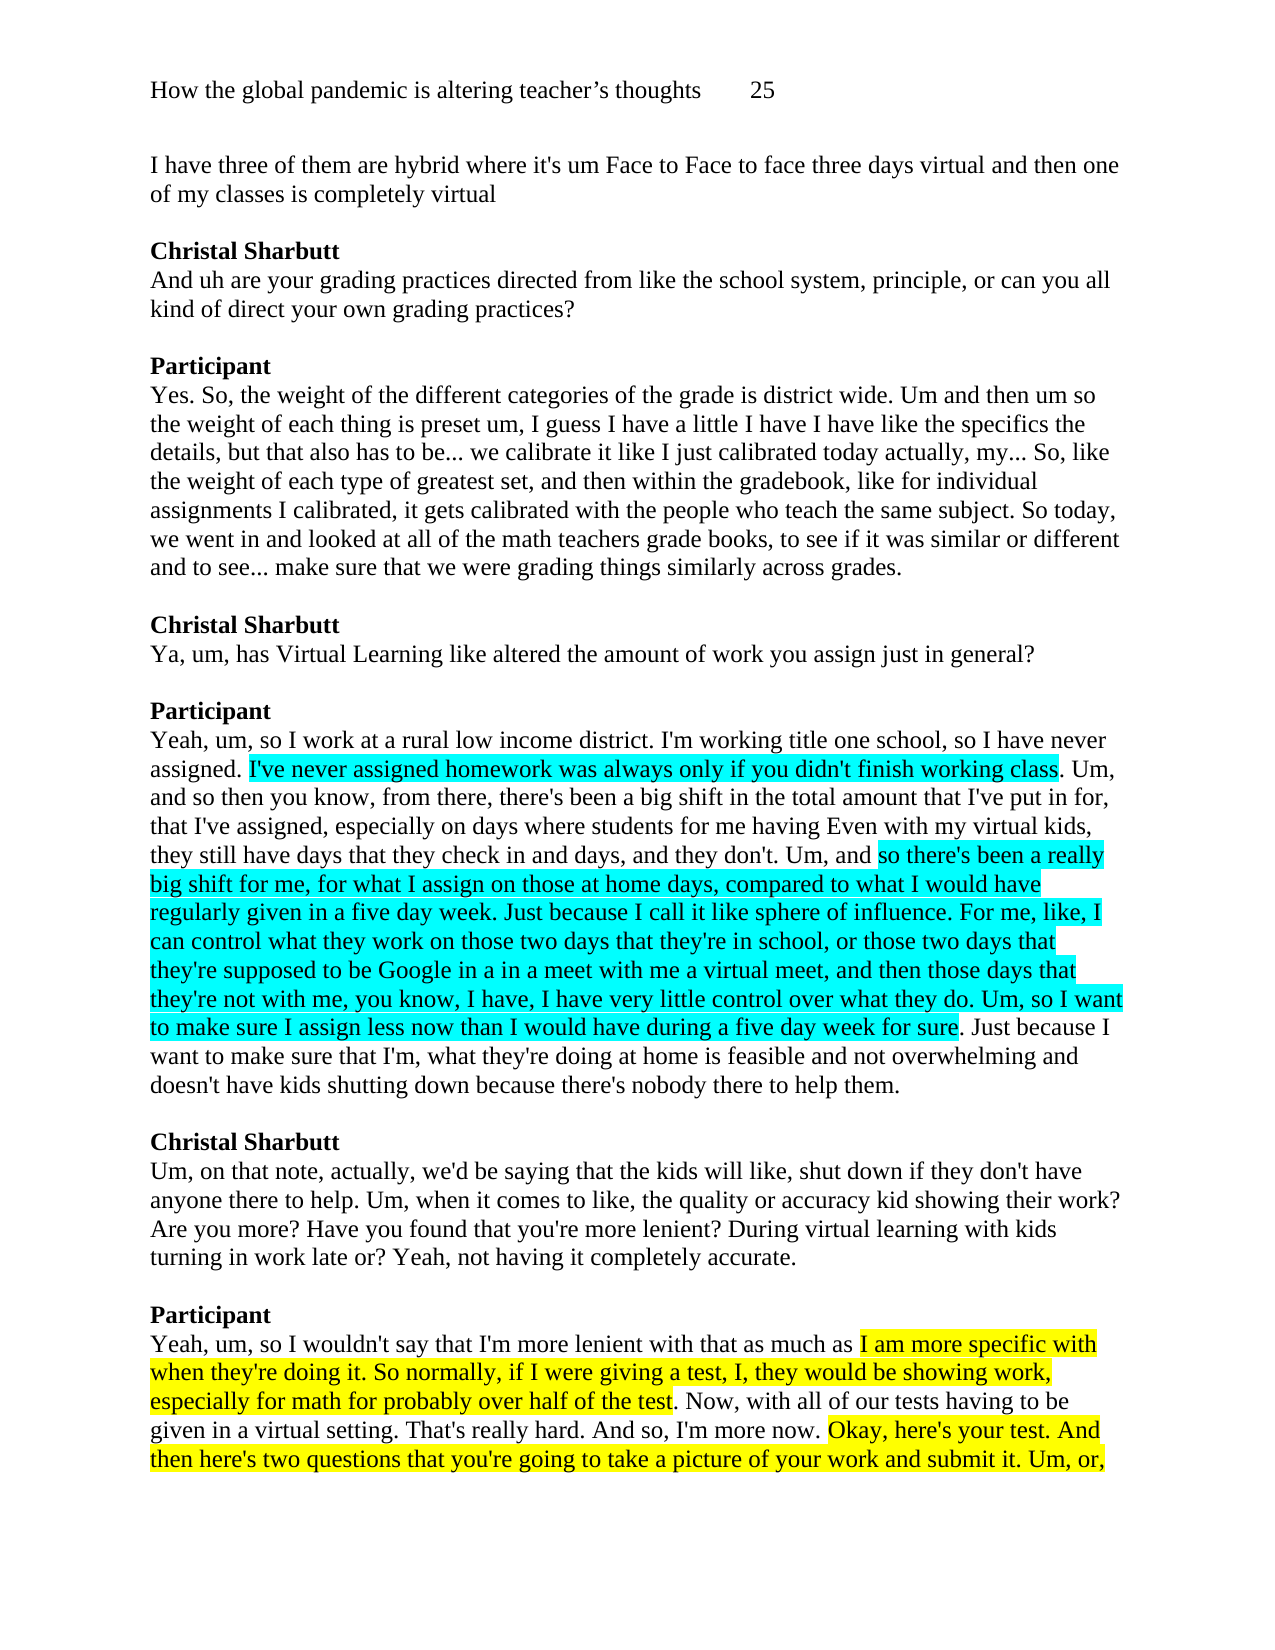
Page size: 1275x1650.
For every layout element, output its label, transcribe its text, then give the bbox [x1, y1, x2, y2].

text Participant [150, 351, 1125, 380]
text Christal Sharbutt [150, 1127, 1125, 1156]
text Ya, um, has Virtual Learning like altered the amount of work you assign just in general? [150, 639, 1125, 667]
text Yes. So, the weight of the different categories of the grade is district wide. Um and then um so the weight of each thing is preset um, I guess I have a little I have I have like the specifics the details, but that also has to be... we calibrate it like I just calibrated today actually, my... So, like the weight of each type of greatest set, and then within the gradebook, like for individual assignments I calibrated, it gets calibrated with the people who teach the same subject. So today, we went in and looked at all of the math teachers grade books, to see if it was similar or different and to see... make sure that we were grading things similarly across grades. [150, 380, 1125, 581]
text Yeah, um, so I work at a rural low income district. I'm working title one school, so I have never assigned. I've never assigned homework was always only if you didn't finish working class. Um, and so then you know, from there, there's been a big shift in the total amount that I've put in for, that I've assigned, especially on days where students for me having Even with my virtual kids, they still have days that they check in and days, and they don't. Um, and so there's been a really big shift for me, for what I assign on those at home days, compared to what I would have regularly given in a five day week. Just because I call it like sphere of influence. For me, like, I can control what they work on those two days that they're in school, or those two days that they're supposed to be Google in a in a meet with me a virtual meet, and then those days that they're not with me, you know, I have, I have very little control over what they do. Um, so I want to make sure I assign less now than I would have during a five day week for sure. Just because I want to make sure that I'm, what they're doing at home is feasible and not overwhelming and doesn't have kids shutting down because there's nobody there to help them. [150, 725, 1125, 1099]
text Participant [150, 696, 1125, 725]
text Christal Sharbutt [150, 610, 1125, 639]
text Um, on that note, actually, we'd be saying that the kids will like, shut down if they don't have anyone there to help. Um, when it comes to like, the quality or accuracy kid showing their work? Are you more? Have you found that you're more lenient? During virtual learning with kids turning in work late or? Yeah, not having it completely accurate. [150, 1156, 1125, 1271]
text I have three of them are hybrid where it's um Face to Face to face three days virtual and then one of my classes is completely virtual [150, 150, 1125, 207]
text Christal Sharbutt [150, 236, 1125, 265]
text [150, 1329, 1125, 1472]
text And uh are your grading practices directed from like the school system, principle, or can you all kind of direct your own grading practices? [150, 265, 1125, 322]
text Participant [150, 1300, 1125, 1329]
